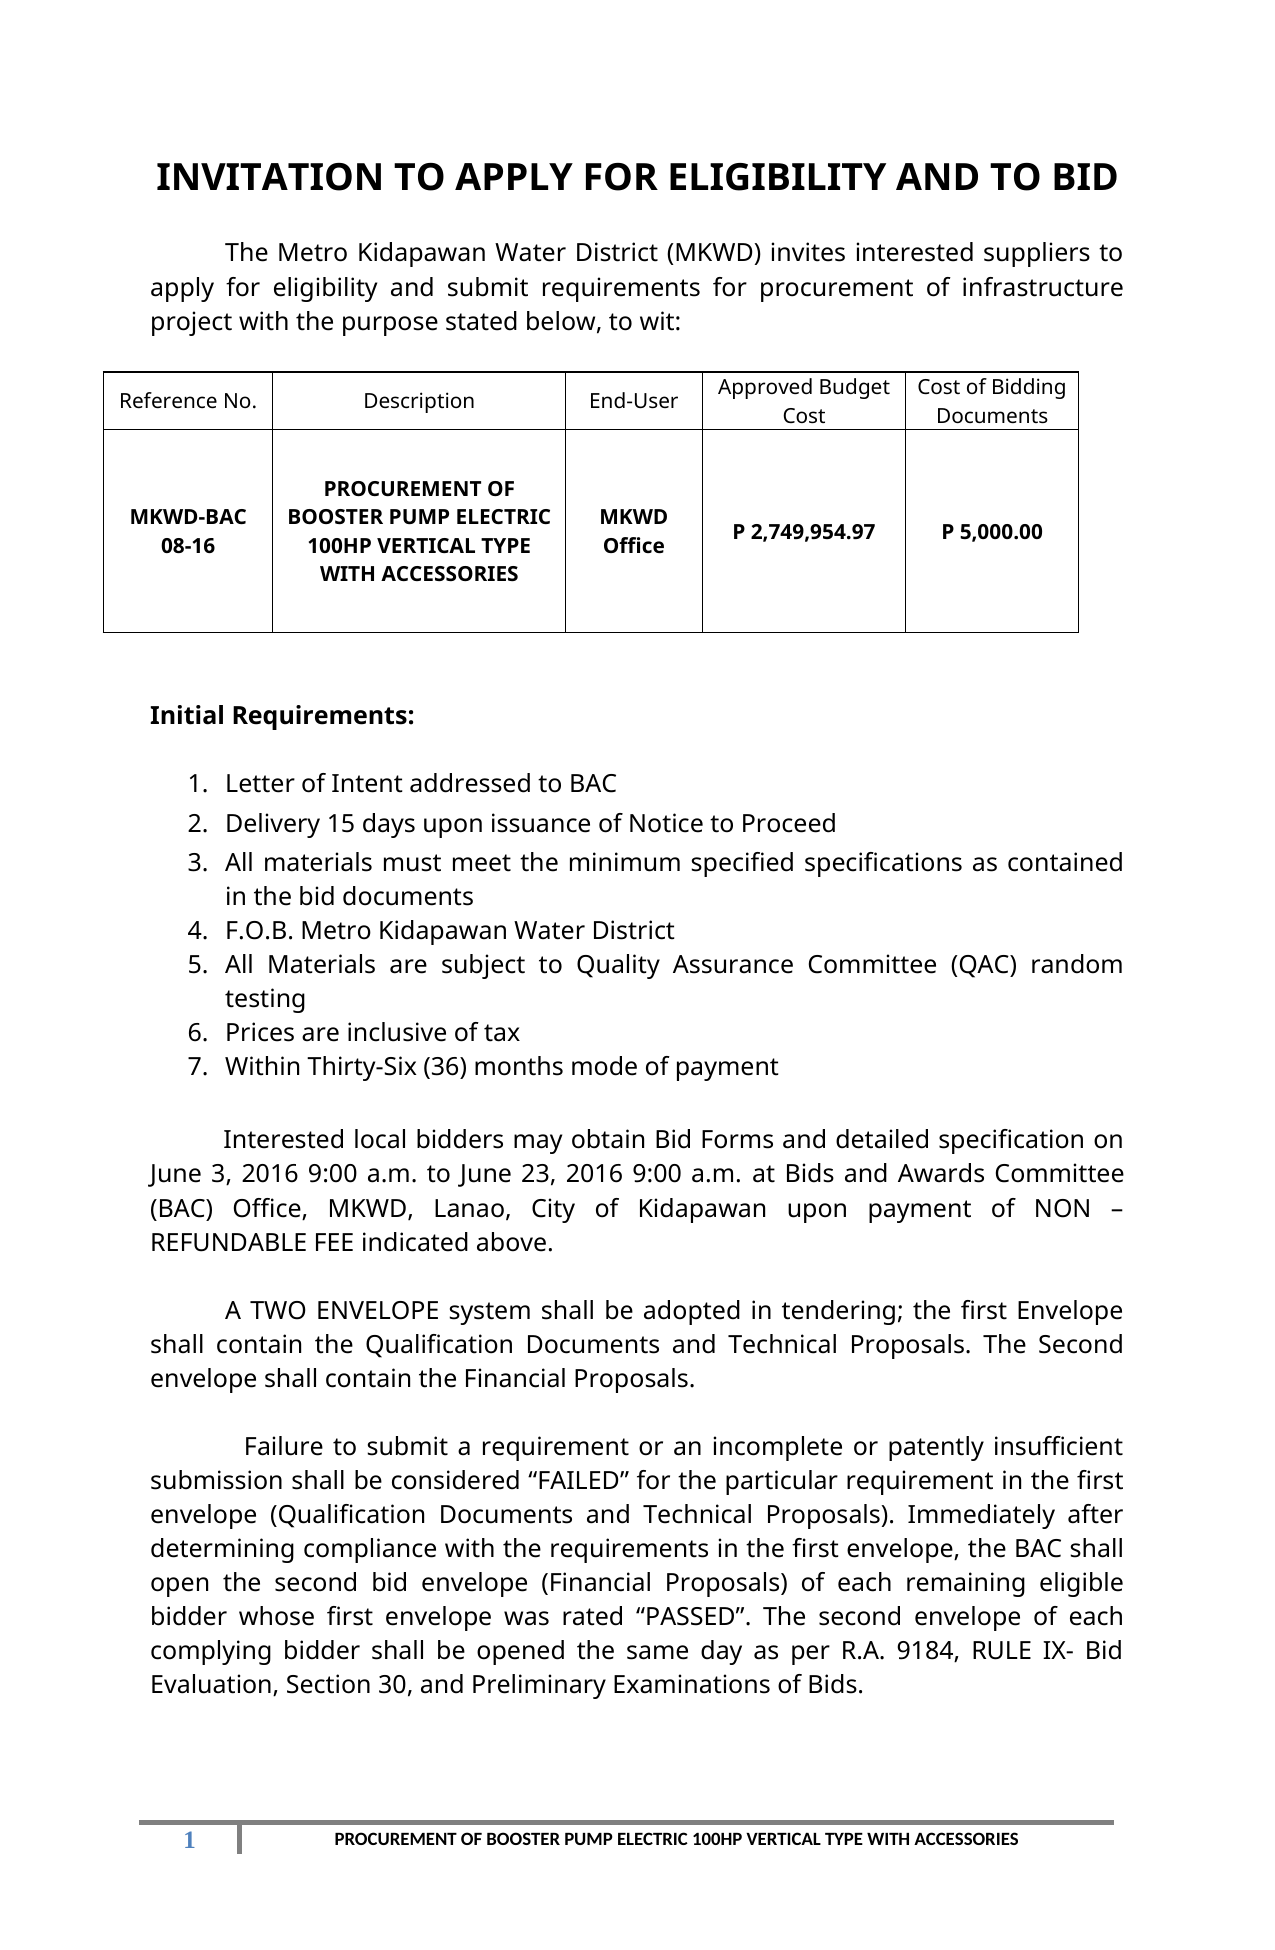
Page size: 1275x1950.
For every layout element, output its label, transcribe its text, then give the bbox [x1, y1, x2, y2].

list Letter of Intent addressed to BAC [187, 766, 1125, 800]
list Prices are inclusive of tax [187, 1015, 1125, 1049]
table_cell P 2,749,954.97 [703, 430, 905, 632]
text INVITATION TO APPLY FOR ELIGIBILITY AND TO BID [150, 150, 1125, 201]
list All materials must meet the minimum specified specifications as contained in the bid documents [187, 844, 1125, 913]
text Interested local bidders may obtain Bid Forms and detailed specification on June 3, 2016 9:00 a.m. to June 23, 2016 9:00 a.m. at Bids and Awards Committee (BAC) Office, MKWD, Lanao, City of Kidapawan upon payment of NON – REFUNDABLE FEE indicated above. [150, 1122, 1125, 1258]
text Initial Requirements: [150, 698, 1125, 732]
table_cell P 5,000.00 [906, 430, 1078, 632]
list All Materials are subject to Quality Assurance Committee (QAC) random testing [187, 947, 1125, 1015]
text Failure to submit a requirement or an incomplete or patently insufficient submission shall be considered “FAILED” for the particular requirement in the first envelope (Qualification Documents and Technical Proposals). Immediately after determining compliance with the requirements in the first envelope, the BAC shall open the second bid envelope (Financial Proposals) of each remaining eligible bidder whose first envelope was rated “PASSED”. The second envelope of each complying bidder shall be opened the same day as per R.A. 9184, RULE IX- Bid Evaluation, Section 30, and Preliminary Examinations of Bids. [150, 1429, 1125, 1701]
text The Metro Kidapawan Water District (MKWD) invites interested suppliers to apply for eligibility and submit requirements for procurement of infrastructure project with the purpose stated below, to wit: [150, 235, 1125, 337]
table_header Approved Budget Cost [703, 373, 905, 429]
table_header Reference No. [104, 373, 272, 429]
list F.O.B. Metro Kidapawan Water District [187, 913, 1125, 947]
table_header Cost of Bidding Documents [906, 373, 1078, 429]
text A TWO ENVELOPE system shall be adopted in tendering; the first Envelope shall contain the Qualification Documents and Technical Proposals. The Second envelope shall contain the Financial Proposals. [150, 1292, 1125, 1394]
table_header Description [273, 373, 565, 429]
table_cell MKWD-BAC 08-16 [104, 430, 272, 632]
list Within Thirty-Six (36) months mode of payment [187, 1049, 1125, 1083]
table_cell MKWD Office [566, 430, 702, 632]
list Delivery 15 days upon issuance of Notice to Proceed [187, 805, 1125, 839]
table_cell PROCUREMENT OF BOOSTER PUMP ELECTRIC 100HP VERTICAL TYPE WITH ACCESSORIES [273, 430, 565, 632]
table_header End-User [566, 373, 702, 429]
